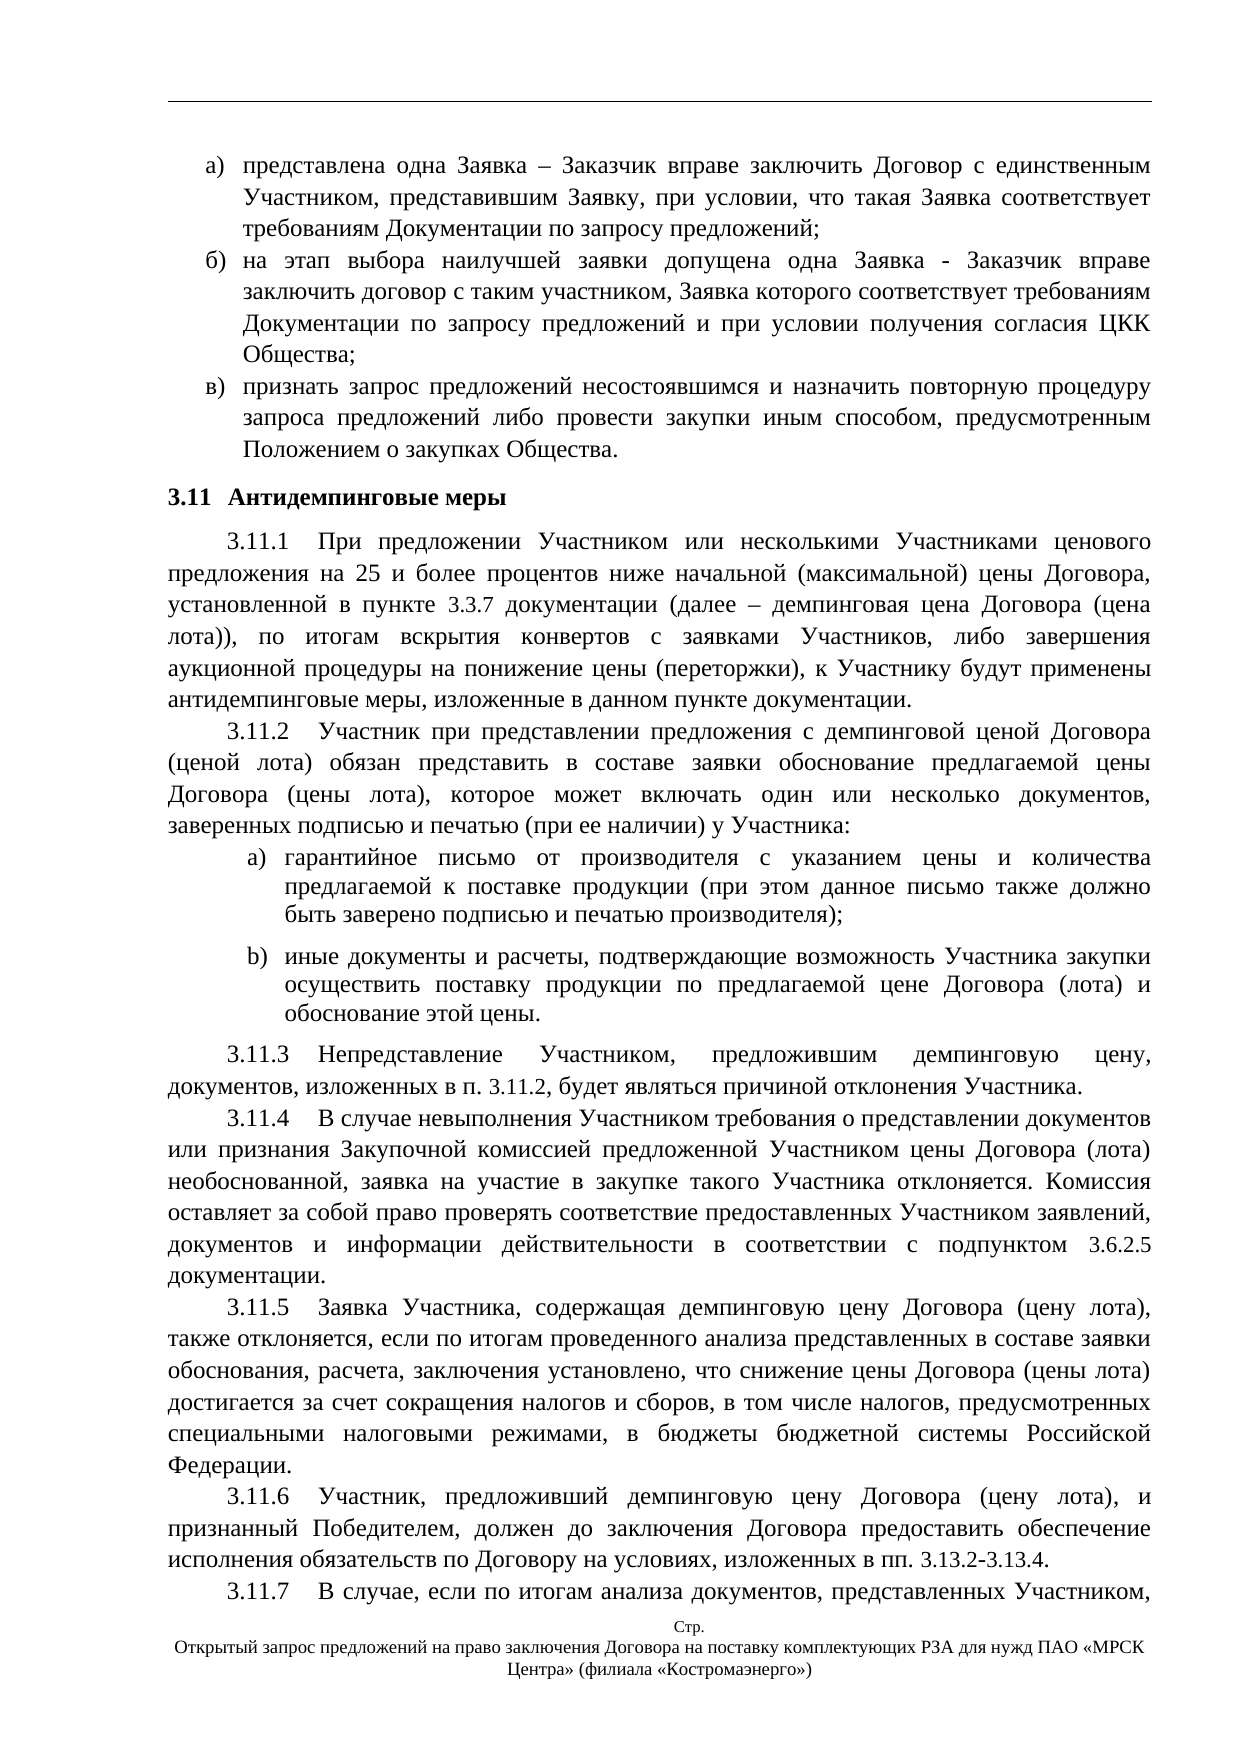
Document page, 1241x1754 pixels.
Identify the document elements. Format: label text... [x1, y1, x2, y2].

list на этап выбора наилучшей заявки допущена одна Заявка - Заказчик вправе заключить договор с таким участником, Заявка которого соответствует требованиям Документации по запросу предложений и при условии получения согласия ЦКК Общества; [205, 245, 1152, 368]
list признать запрос предложений несостоявшимся и назначить повторную процедуру запроса предложений либо провести закупки иным способом, предусмотренным Положением о закупках Общества. [205, 371, 1152, 463]
list Непредставление Участником, предложившим демпинговую цену, документов, изложенных в п. 3.11.2, будет являться причиной отклонения Участника. [168, 1039, 1152, 1100]
list представлена одна Заявка – Заказчик вправе заключить Договор с единственным Участником, представившим Заявку, при условии, что такая Заявка соответствует требованиям Документации по запросу предложений; [205, 150, 1152, 242]
list Заявка Участника, содержащая демпинговую цену Договора (цену лота), также отклоняется, если по итогам проведенного анализа представленных в составе заявки обоснования, расчета, заключения установлено, что снижение цены Договора (цены лота) достигается за счет сокращения налогов и сборов, в том числе налогов, предусмотренных специальными налоговыми режимами, в бюджеты бюджетной системы Российской Федерации. [168, 1292, 1152, 1478]
list иные документы и расчеты, подтверждающие возможность Участника закупки осуществить поставку продукции по предлагаемой цене Договора (лота) и обоснование этой цены. [247, 941, 1152, 1027]
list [168, 1576, 1152, 1605]
list гарантийное письмо от производителя с указанием цены и количества предлагаемой к поставке продукции (при этом данное письмо также должно быть заверено подписью и печатью производителя); [247, 842, 1152, 928]
list Участник при представлении предложения с демпинговой ценой Договора (ценой лота) обязан представить в составе заявки обоснование предлагаемой цены Договора (цены лота), которое может включать один или несколько документов, заверенных подписью и печатью (при ее наличии) у Участника: [168, 716, 1152, 839]
list При предложении Участником или несколькими Участниками ценового предложения на 25 и более процентов ниже начальной (максимальной) цены Договора, установленной в пункте 3.3.7 документации (далее – демпинговая цена Договора (цена лота)), по итогам вскрытия конвертов с заявками Участников, либо завершения аукционной процедуры на понижение цены (переторжки), к Участнику будут применены антидемпинговые меры, изложенные в данном пункте документации. [168, 526, 1152, 713]
list Участник, предложивший демпинговую цену Договора (цену лота), и признанный Победителем, должен до заключения Договора предоставить обеспечение исполнения обязательств по Договору на условиях, изложенных в пп. 3.13.2-3.13.4. [168, 1481, 1152, 1573]
subtitle Антидемпинговые меры [168, 482, 1152, 511]
list В случае невыполнения Участником требования о представлении документов или признания Закупочной комиссией предложенной Участником цены Договора (лота) необоснованной, заявка на участие в закупке такого Участника отклоняется. Комиссия оставляет за собой право проверять соответствие предоставленных Участником заявлений, документов и информации действительности в соответствии с подпунктом 3.6.2.5 документации. [168, 1103, 1152, 1289]
